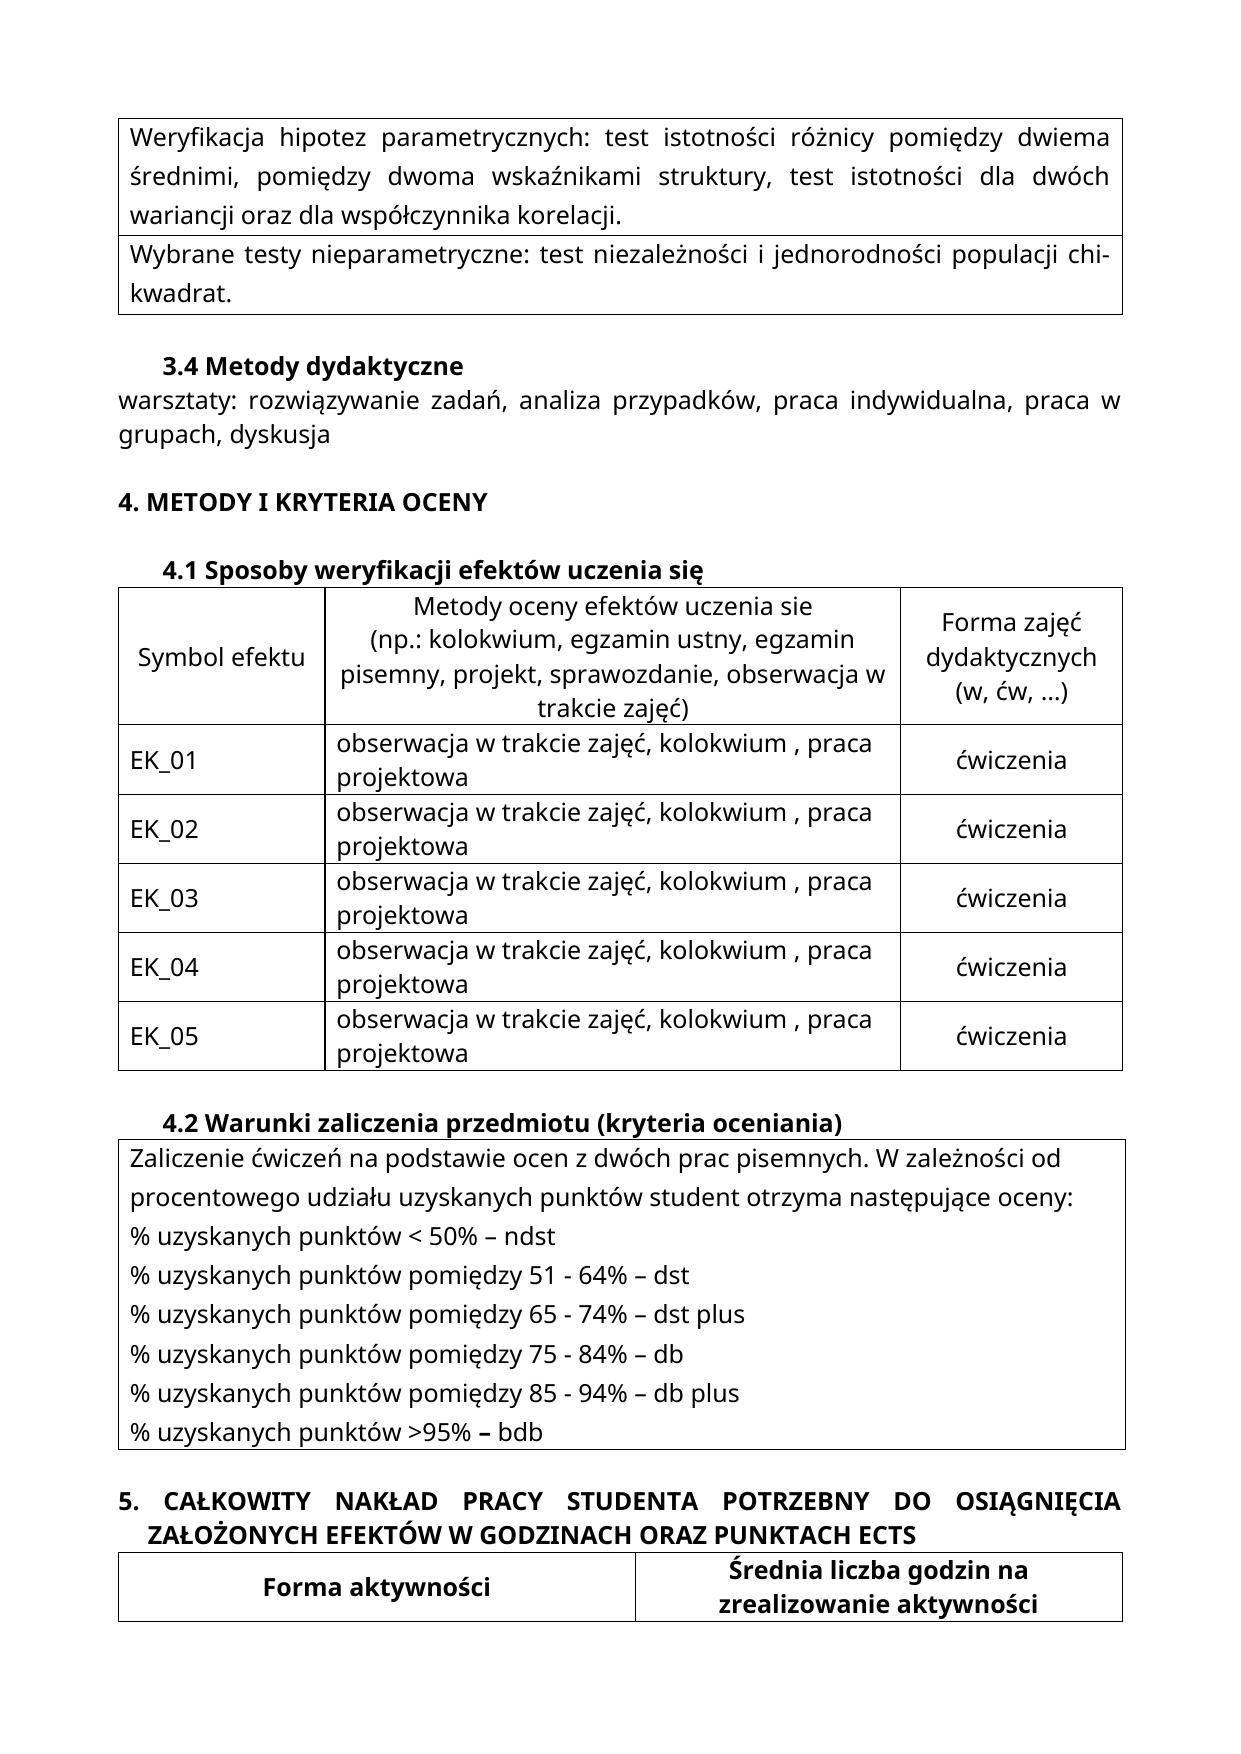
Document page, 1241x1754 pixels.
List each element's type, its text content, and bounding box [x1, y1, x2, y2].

table_cell ćwiczenia [901, 864, 1122, 932]
text 4.2 Warunki zaliczenia przedmiotu (kryteria oceniania) [162, 1105, 1122, 1139]
table_cell ćwiczenia [901, 725, 1122, 793]
table_cell EK_05 [119, 1002, 324, 1070]
table_cell obserwacja w trakcie zajęć, kolokwium , praca projektowa [326, 795, 900, 863]
text 3.4 Metody dydaktyczne [162, 349, 1122, 383]
table_cell obserwacja w trakcie zajęć, kolokwium , praca projektowa [326, 864, 900, 932]
table_header Średnia liczba godzin na zrealizowanie aktywności [636, 1553, 1122, 1621]
table_cell EK_02 [119, 795, 324, 863]
table_cell ćwiczenia [901, 1002, 1122, 1070]
table_cell obserwacja w trakcie zajęć, kolokwium , praca projektowa [326, 1002, 900, 1070]
table_header Forma aktywności [119, 1553, 635, 1621]
table_header Metody oceny efektów uczenia sie (np.: kolokwium, egzamin ustny, egzamin pisemny, projekt, sprawozdanie, obserwacja w trakcie zajęć) [326, 588, 900, 724]
table_cell Wybrane testy nieparametryczne: test niezależności i jednorodności populacji chi-kwadrat. [119, 236, 1122, 313]
table_cell EK_03 [119, 864, 324, 932]
table_cell ćwiczenia [901, 933, 1122, 1001]
text 4.1 Sposoby weryfikacji efektów uczenia się [162, 553, 1122, 587]
table_cell EK_01 [119, 725, 324, 793]
text 5. CAŁKOWITY NAKŁAD PRACY STUDENTA POTRZEBNY DO OSIĄGNIĘCIA ZAŁOŻONYCH EFEKTÓW W GODZINACH ORAZ PUNKTACH ECTS [118, 1484, 1122, 1552]
table_cell ćwiczenia [901, 795, 1122, 863]
table_header Zaliczenie ćwiczeń na podstawie ocen z dwóch prac pisemnych. W zależności od procentowego udziału uzyskanych punktów student otrzyma następujące oceny: % uzyskanych punktów < 50% – ndst % uzyskanych punktów pomiędzy 51 - 64% – dst % uzyskanych punktów pomiędzy 65 - 74% – dst plus % uzyskanych punktów pomiędzy 75 - 84% – db % uzyskanych punktów pomiędzy 85 - 94% – db plus % uzyskanych punktów >95% – bdb [119, 1140, 1125, 1449]
table_header Symbol efektu [119, 588, 324, 724]
text warsztaty: rozwiązywanie zadań, analiza przypadków, praca indywidualna, praca w grupach, dyskusja [118, 383, 1122, 451]
text 4. METODY I KRYTERIA OCENY [118, 485, 1122, 519]
table_cell obserwacja w trakcie zajęć, kolokwium , praca projektowa [326, 725, 900, 793]
table_cell Weryfikacja hipotez parametrycznych: test istotności różnicy pomiędzy dwiema średnimi, pomiędzy dwoma wskaźnikami struktury, test istotności dla dwóch wariancji oraz dla współczynnika korelacji. [119, 119, 1122, 235]
table_cell EK_04 [119, 933, 324, 1001]
table_cell obserwacja w trakcie zajęć, kolokwium , praca projektowa [326, 933, 900, 1001]
table_header Forma zajęć dydaktycznych (w, ćw, …) [901, 588, 1122, 724]
